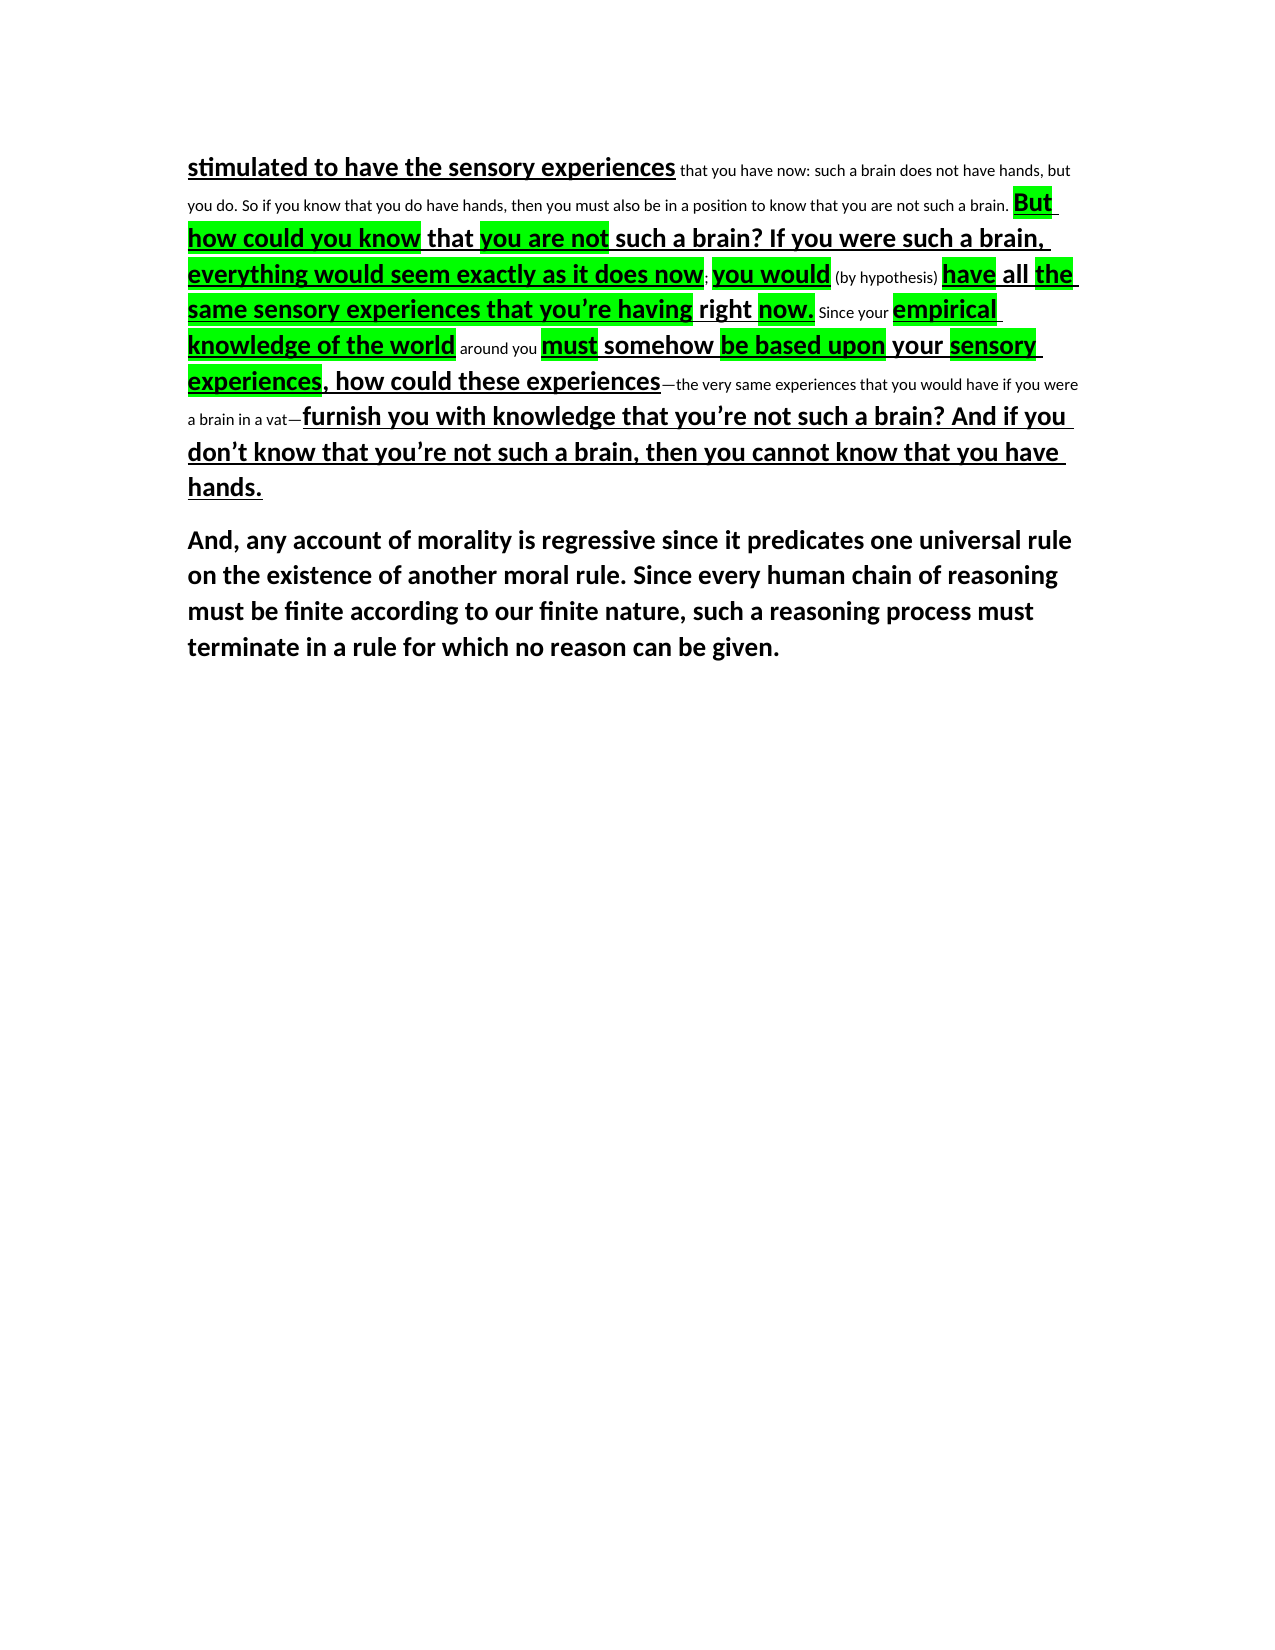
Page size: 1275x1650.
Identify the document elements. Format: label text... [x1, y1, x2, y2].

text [187, 150, 1087, 504]
subtitle And, any account of morality is regressive since it predicates one universal rule on the existence of another moral rule. Since every human chain of reasoning must be finite according to our finite nature, such a reasoning process must terminate in a rule for which no reason can be given. [187, 523, 1087, 663]
